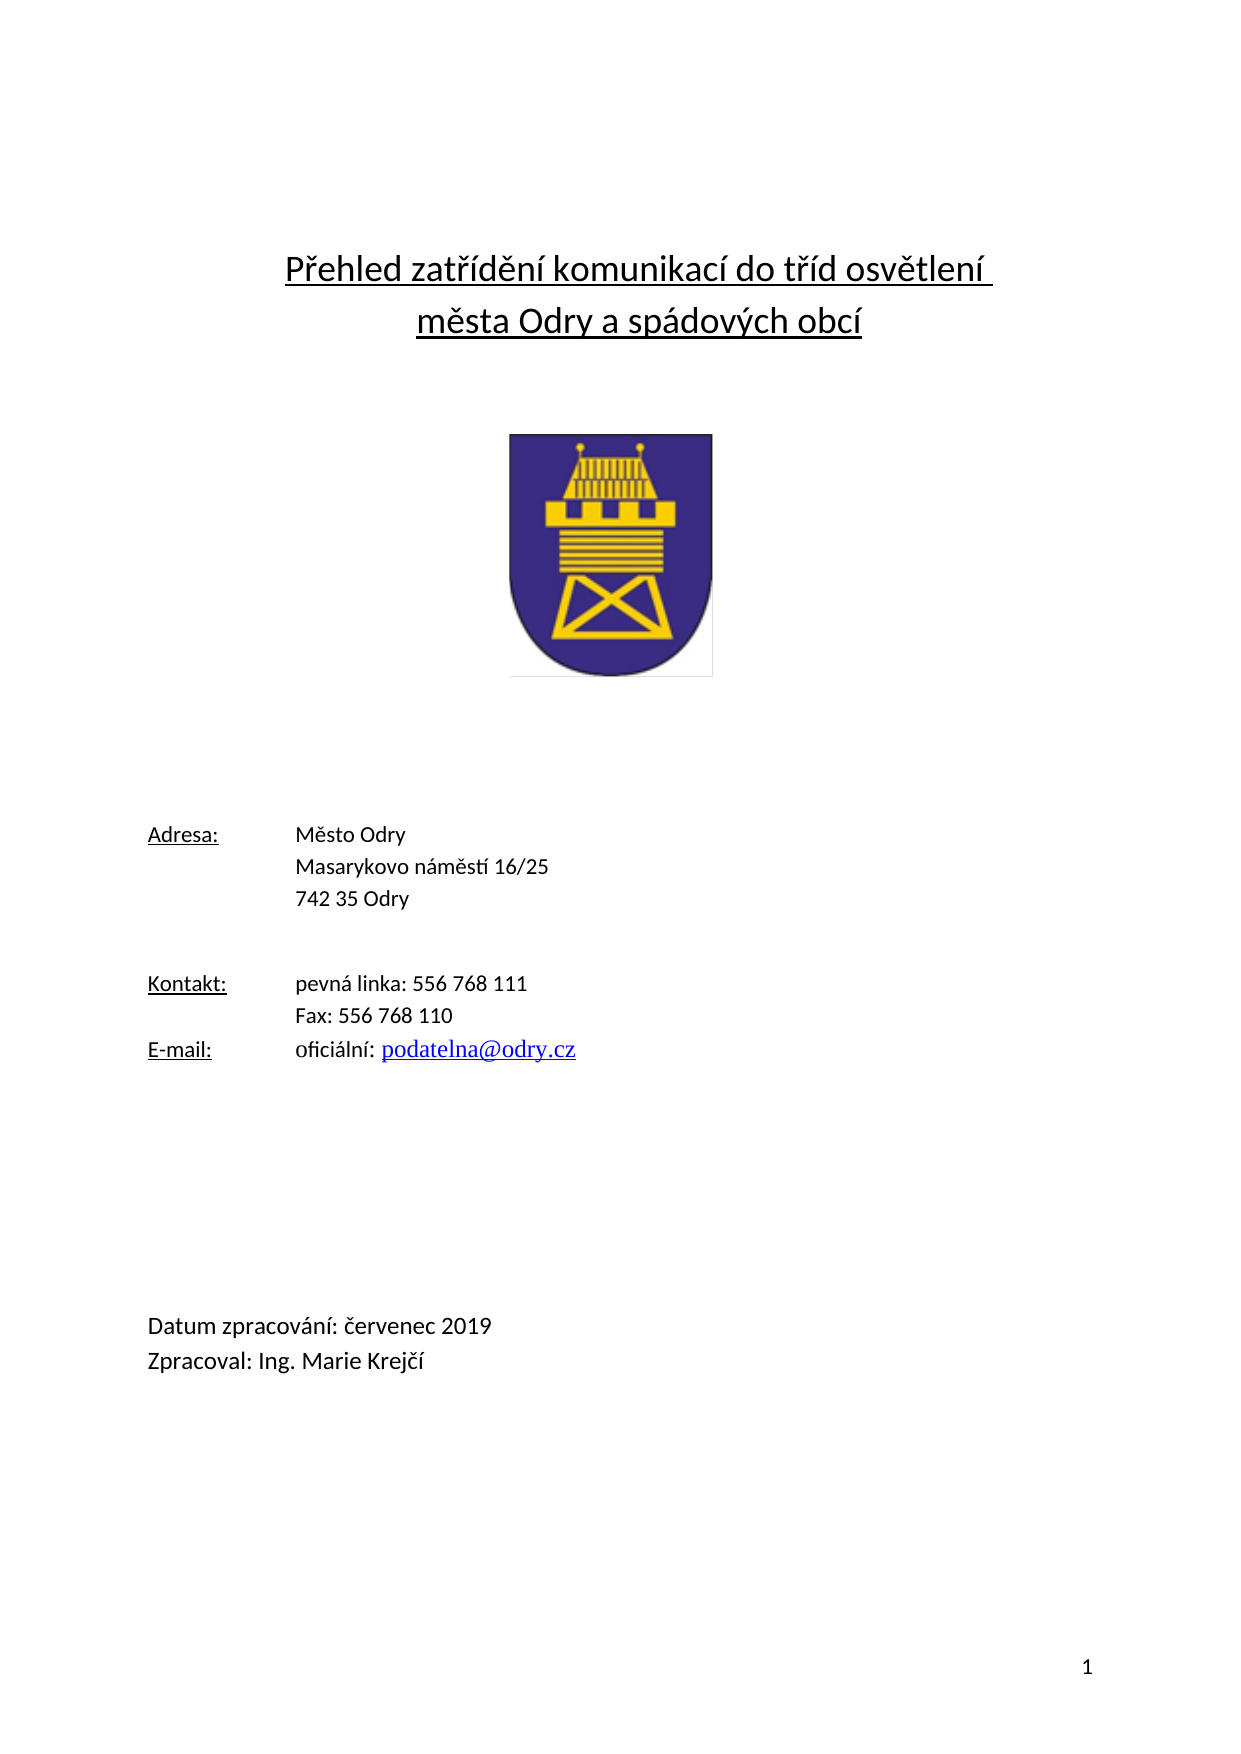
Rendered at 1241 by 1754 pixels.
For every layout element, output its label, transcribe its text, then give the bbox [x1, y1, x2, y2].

text Datum zpracování: červenec 2019 [148, 1310, 1093, 1340]
text Zpracoval: Ing. Marie Krejčí [148, 1345, 1093, 1375]
text Přehled zatřídění komunikací do tříd osvětlení města Odry a spádových obcí [185, 244, 1093, 343]
picture [509, 434, 714, 679]
text 742 35 Odry [148, 884, 1093, 912]
text Kontakt: pevná linka: 556 768 111 [148, 969, 1093, 997]
text Adresa: Město Odry [148, 820, 1093, 848]
text E-mail: oficiální: podatelna@odry.cz [148, 1034, 1093, 1063]
text Masarykovo náměstí 16/25 [148, 852, 1093, 880]
text Fax: 556 768 110 [148, 1001, 1093, 1029]
